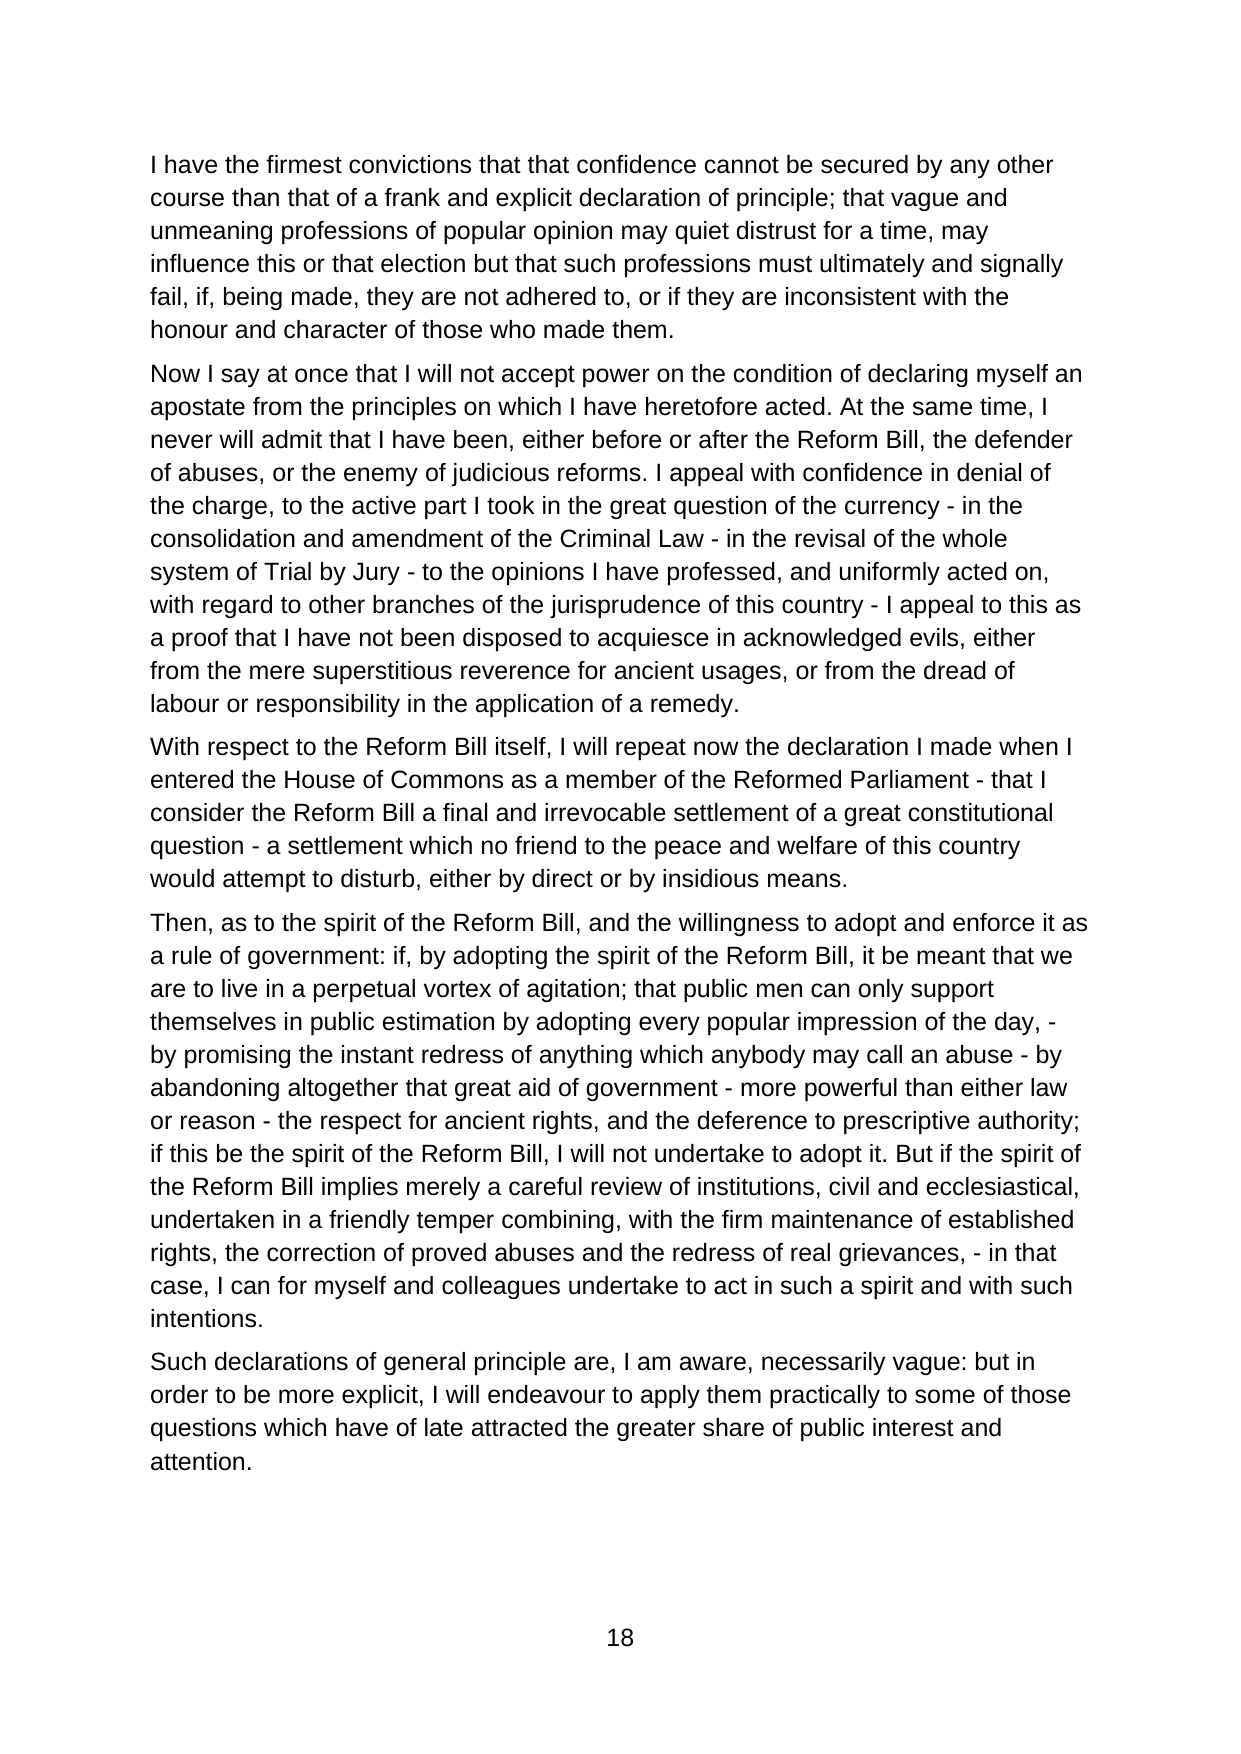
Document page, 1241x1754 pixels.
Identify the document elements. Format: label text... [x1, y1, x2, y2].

text Now I say at once that I will not accept power on the condition of declaring myself an apostate from the principles on which I have heretofore acted. At the same time, I never will admit that I have been, either before or after the Reform Bill, the defender of abuses, or the enemy of judicious reforms. I appeal with confidence in denial of the charge, to the active part I took in the great question of the currency - in the consolidation and amendment of the Criminal Law - in the revisal of the whole system of Trial by Jury - to the opinions I have professed, and uniformly acted on, with regard to other branches of the jurisprudence of this country - I appeal to this as a proof that I have not been disposed to acquiesce in acknowledged evils, either from the mere superstitious reverence for ancient usages, or from the dread of labour or responsibility in the application of a remedy. [150, 358, 1090, 717]
text Then, as to the spirit of the Reform Bill, and the willingness to adopt and enforce it as a rule of government: if, by adopting the spirit of the Reform Bill, it be meant that we are to live in a perpetual vortex of agitation; that public men can only support themselves in public estimation by adopting every popular impression of the day, - by promising the instant redress of anything which anybody may call an abuse - by abandoning altogether that great aid of government - more powerful than either law or reason - the respect for ancient rights, and the deference to prescriptive authority; if this be the spirit of the Reform Bill, I will not undertake to adopt it. But if the spirit of the Reform Bill implies merely a careful review of institutions, civil and ecclesiastical, undertaken in a friendly temper combining, with the firm maintenance of established rights, the correction of proved abuses and the redress of real grievances, - in that case, I can for myself and colleagues undertake to act in such a spirit and with such intentions. [150, 908, 1090, 1333]
text Such declarations of general principle are, I am aware, necessarily vague: but in order to be more explicit, I will endeavour to apply them practically to some of those questions which have of late attracted the greater share of public interest and attention. [150, 1347, 1090, 1475]
text With respect to the Reform Bill itself, I will repeat now the declaration I made when I entered the House of Commons as a member of the Reformed Parliament - that I consider the Reform Bill a final and irrevocable settlement of a great constitutional question - a settlement which no friend to the peace and welfare of this country would attempt to disturb, either by direct or by insidious means. [150, 732, 1090, 893]
text I have the firmest convictions that that confidence cannot be secured by any other course than that of a frank and explicit declaration of principle; that vague and unmeaning professions of popular opinion may quiet distrust for a time, may influence this or that election but that such professions must ultimately and signally fail, if, being made, they are not adhered to, or if they are inconsistent with the honour and character of those who made them. [150, 150, 1090, 344]
